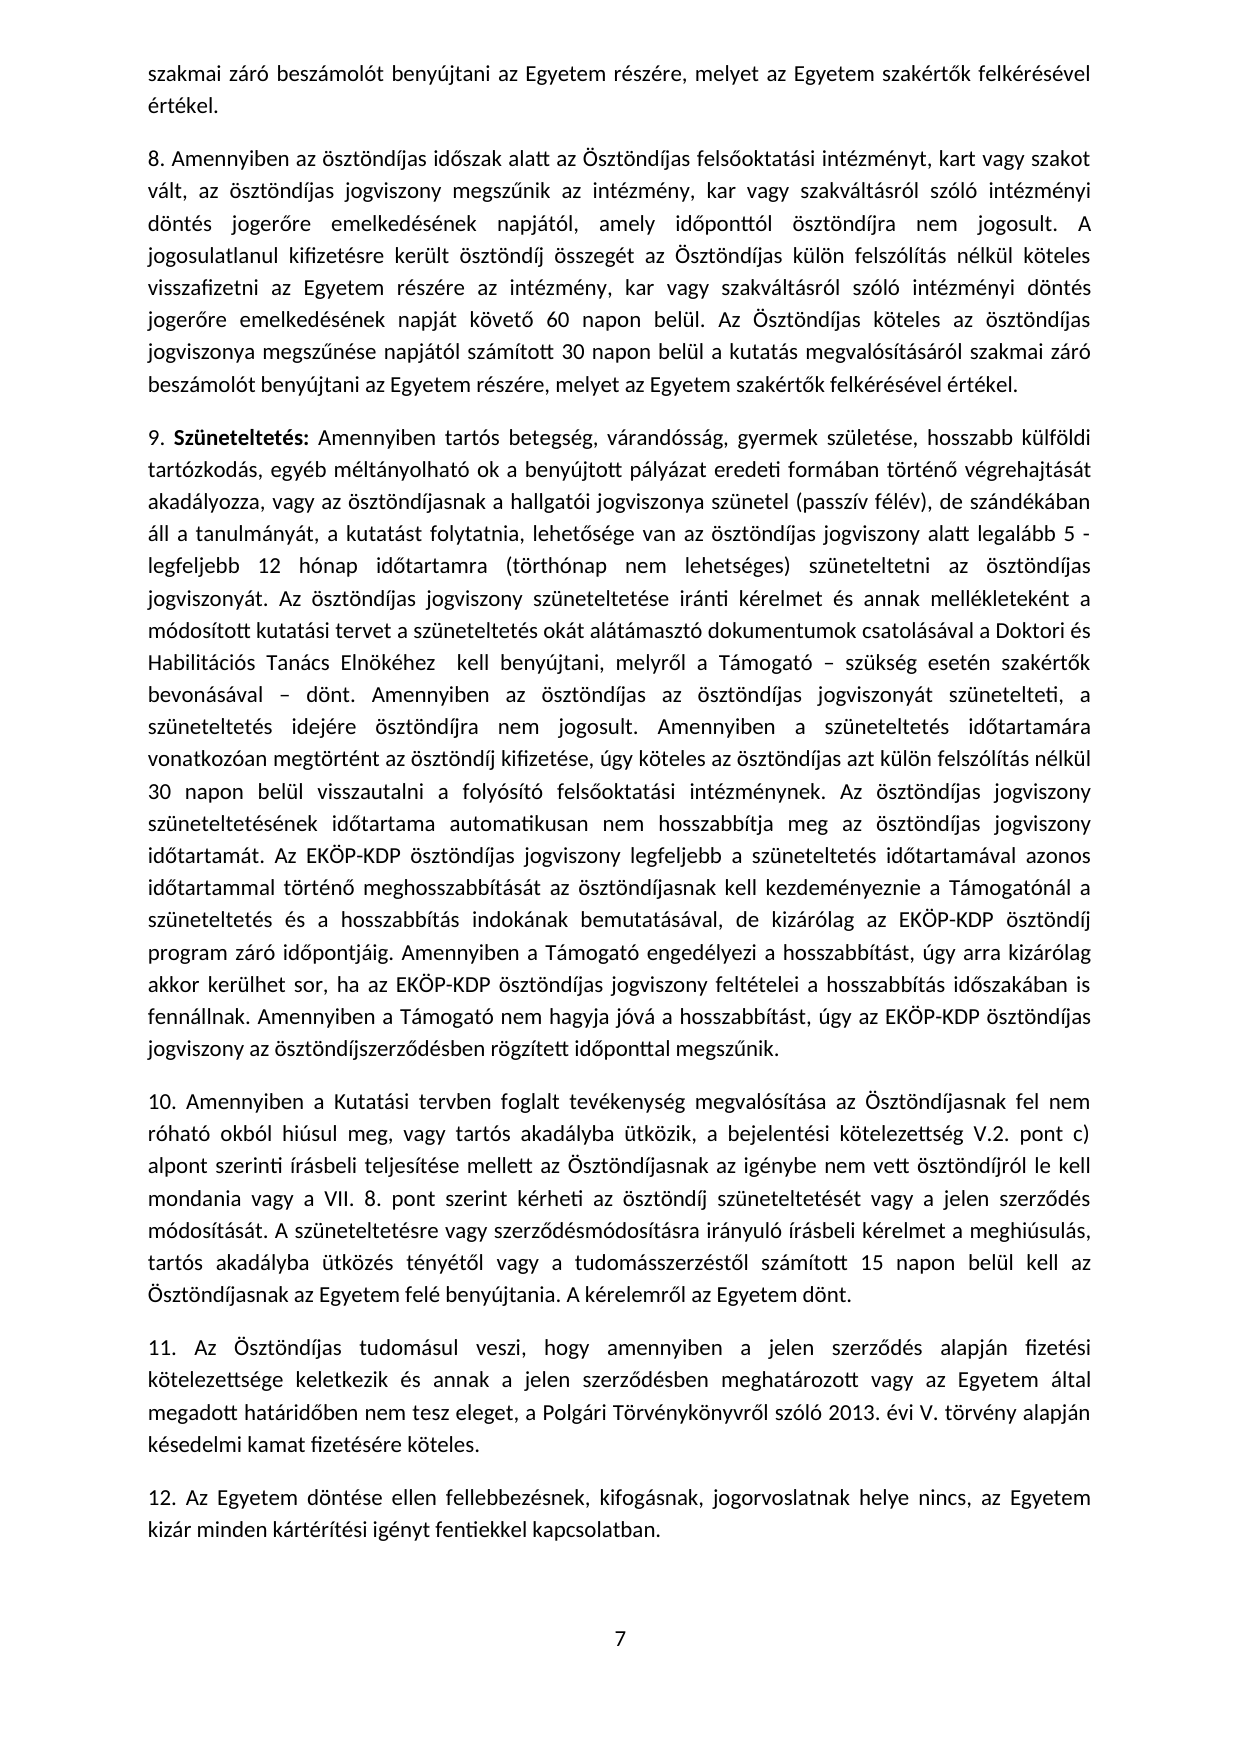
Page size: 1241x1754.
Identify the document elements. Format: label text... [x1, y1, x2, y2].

text 9. Szüneteltetés: Amennyiben tartós betegség, várandósság, gyermek születése, hosszabb külföldi tartózkodás, egyéb méltányolható ok a benyújtott pályázat eredeti formában történő végrehajtását akadályozza, vagy az ösztöndíjasnak a hallgatói jogviszonya szünetel (passzív félév), de szándékában áll a tanulmányát, a kutatást folytatnia, lehetősége van az ösztöndíjas jogviszony alatt legalább 5 - legfeljebb 12 hónap időtartamra (törthónap nem lehetséges) szüneteltetni az ösztöndíjas jogviszonyát. Az ösztöndíjas jogviszony szüneteltetése iránti kérelmet és annak mellékleteként a módosított kutatási tervet a szüneteltetés okát alátámasztó dokumentumok csatolásával a Doktori és Habilitációs Tanács Elnökéhez kell benyújtani, melyről a Támogató – szükség esetén szakértők bevonásával – dönt. Amennyiben az ösztöndíjas az ösztöndíjas jogviszonyát szünetelteti, a szüneteltetés idejére ösztöndíjra nem jogosult. Amennyiben a szüneteltetés időtartamára vonatkozóan megtörtént az ösztöndíj kifizetése, úgy köteles az ösztöndíjas azt külön felszólítás nélkül 30 napon belül visszautalni a folyósító felsőoktatási intézménynek. Az ösztöndíjas jogviszony szüneteltetésének időtartama automatikusan nem hosszabbítja meg az ösztöndíjas jogviszony időtartamát. Az EKÖP-KDP ösztöndíjas jogviszony legfeljebb a szüneteltetés időtartamával azonos időtartammal történő meghosszabbítását az ösztöndíjasnak kell kezdeményeznie a Támogatónál a szüneteltetés és a hosszabbítás indokának bemutatásával, de kizárólag az EKÖP-KDP ösztöndíj program záró időpontjáig. Amennyiben a Támogató engedélyezi a hosszabbítást, úgy arra kizárólag akkor kerülhet sor, ha az EKÖP-KDP ösztöndíjas jogviszony feltételei a hosszabbítás időszakában is fennállnak. Amennyiben a Támogató nem hagyja jóvá a hosszabbítást, úgy az EKÖP-KDP ösztöndíjas jogviszony az ösztöndíjszerződésben rögzített időponttal megszűnik. [148, 423, 1092, 1062]
text 10. Amennyiben a Kutatási tervben foglalt tevékenység megvalósítása az Ösztöndíjasnak fel nem róható okból hiúsul meg, vagy tartós akadályba ütközik, a bejelentési kötelezettség V.2. pont c) alpont szerinti írásbeli teljesítése mellett az Ösztöndíjasnak az igénybe nem vett ösztöndíjról le kell mondania vagy a VII. 8. pont szerint kérheti az ösztöndíj szüneteltetését vagy a jelen szerződés módosítását. A szüneteltetésre vagy szerződésmódosításra irányuló írásbeli kérelmet a meghiúsulás, tartós akadályba ütközés tényétől vagy a tudomásszerzéstől számított 15 napon belül kell az Ösztöndíjasnak az Egyetem felé benyújtania. A kérelemről az Egyetem dönt. [148, 1087, 1092, 1308]
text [148, 59, 1092, 119]
text 12. Az Egyetem döntése ellen fellebbezésnek, kifogásnak, jogorvoslatnak helye nincs, az Egyetem kizár minden kártérítési igényt fentiekkel kapcsolatban. [148, 1483, 1092, 1543]
text 11. Az Ösztöndíjas tudomásul veszi, hogy amennyiben a jelen szerződés alapján fizetési kötelezettsége keletkezik és annak a jelen szerződésben meghatározott vagy az Egyetem által megadott határidőben nem tesz eleget, a Polgári Törvénykönyvről szóló 2013. évi V. törvény alapján késedelmi kamat fizetésére köteles. [148, 1333, 1092, 1458]
text 8. Amennyiben az ösztöndíjas időszak alatt az Ösztöndíjas felsőoktatási intézményt, kart vagy szakot vált, az ösztöndíjas jogviszony megszűnik az intézmény, kar vagy szakváltásról szóló intézményi döntés jogerőre emelkedésének napjától, amely időponttól ösztöndíjra nem jogosult. A jogosulatlanul kifizetésre került ösztöndíj összegét az Ösztöndíjas külön felszólítás nélkül köteles visszafizetni az Egyetem részére az intézmény, kar vagy szakváltásról szóló intézményi döntés jogerőre emelkedésének napját követő 60 napon belül. Az Ösztöndíjas köteles az ösztöndíjas jogviszonya megszűnése napjától számított 30 napon belül a kutatás megvalósításáról szakmai záró beszámolót benyújtani az Egyetem részére, melyet az Egyetem szakértők felkérésével értékel. [148, 144, 1092, 398]
